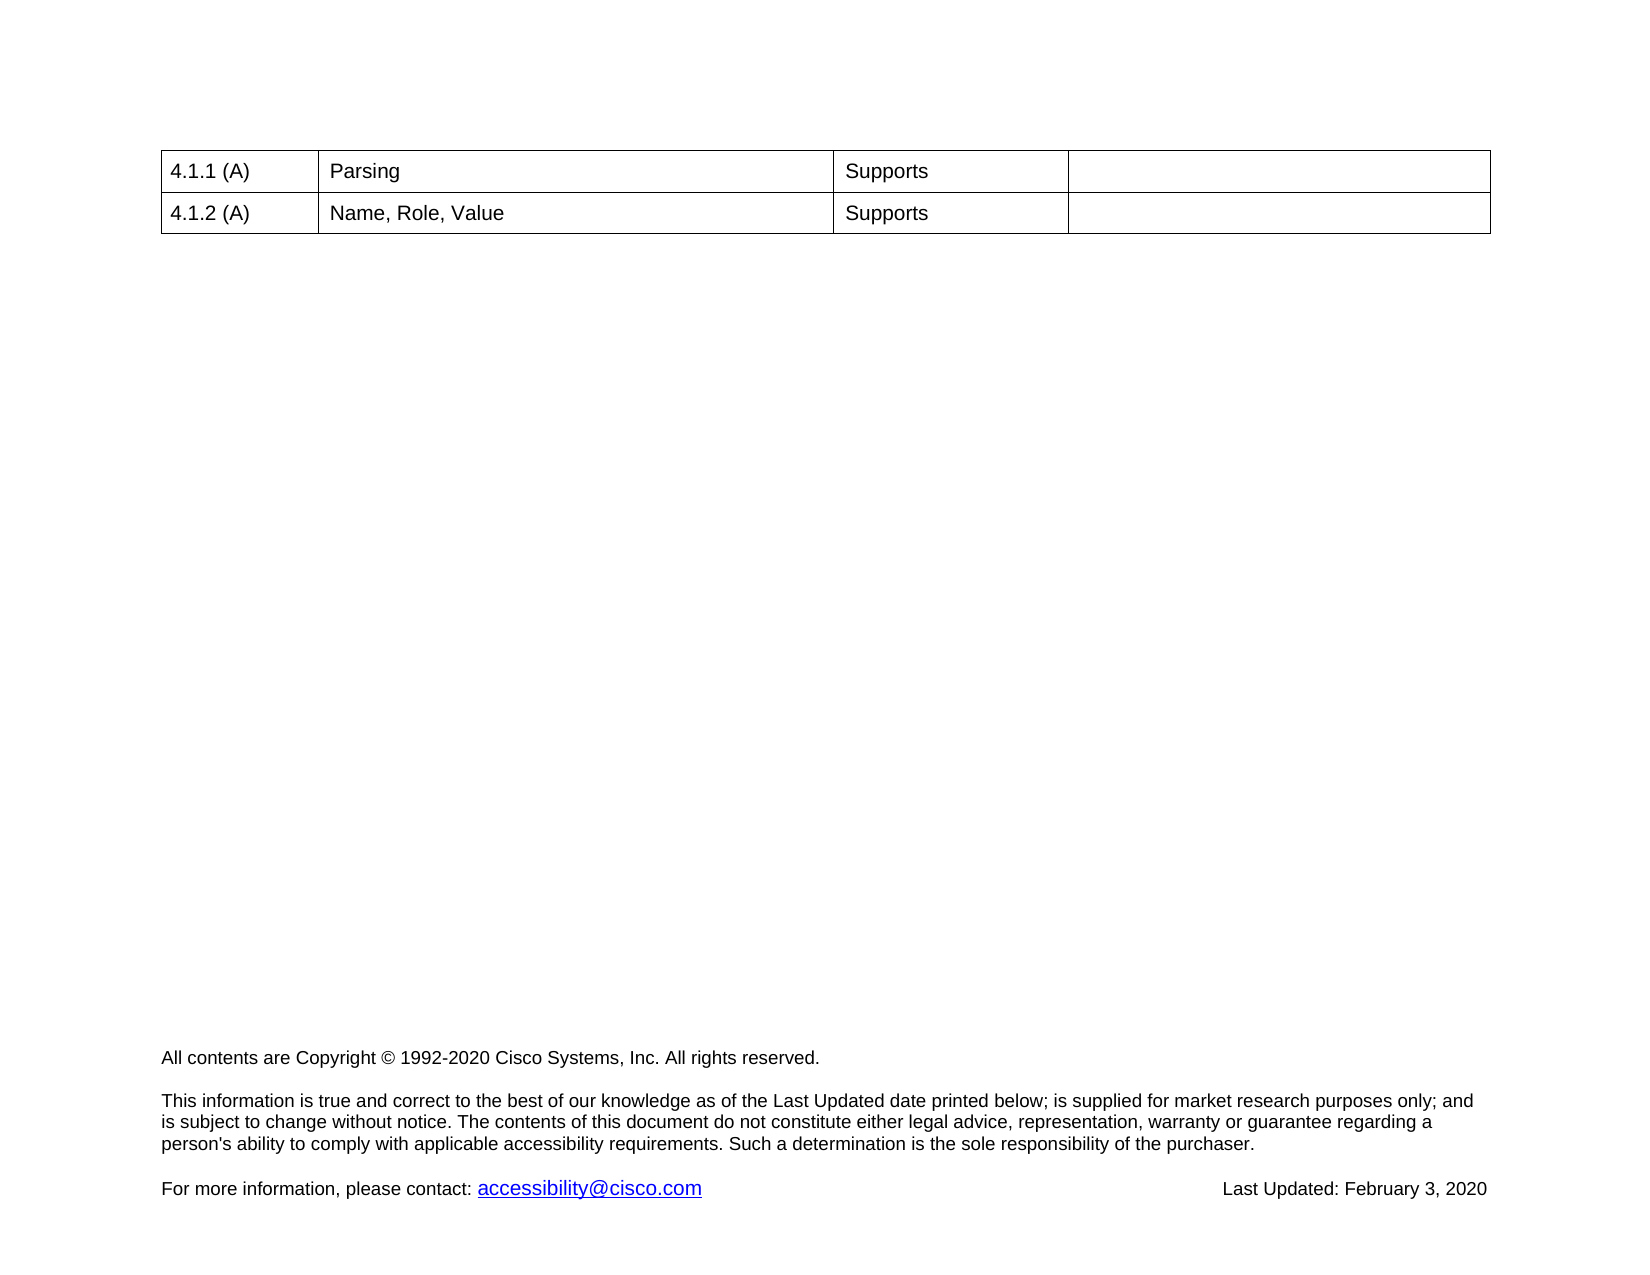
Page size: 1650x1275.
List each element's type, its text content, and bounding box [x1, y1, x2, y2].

table_cell Supports [834, 193, 1068, 233]
table_cell [1069, 193, 1490, 233]
table_cell 4.1.1 (A) [162, 151, 318, 192]
table_cell Parsing [319, 151, 833, 192]
table_cell Supports [834, 151, 1068, 192]
table_cell [1069, 151, 1490, 192]
table_cell 4.1.2 (A) [162, 193, 318, 233]
table_cell Name, Role, Value [319, 193, 833, 233]
